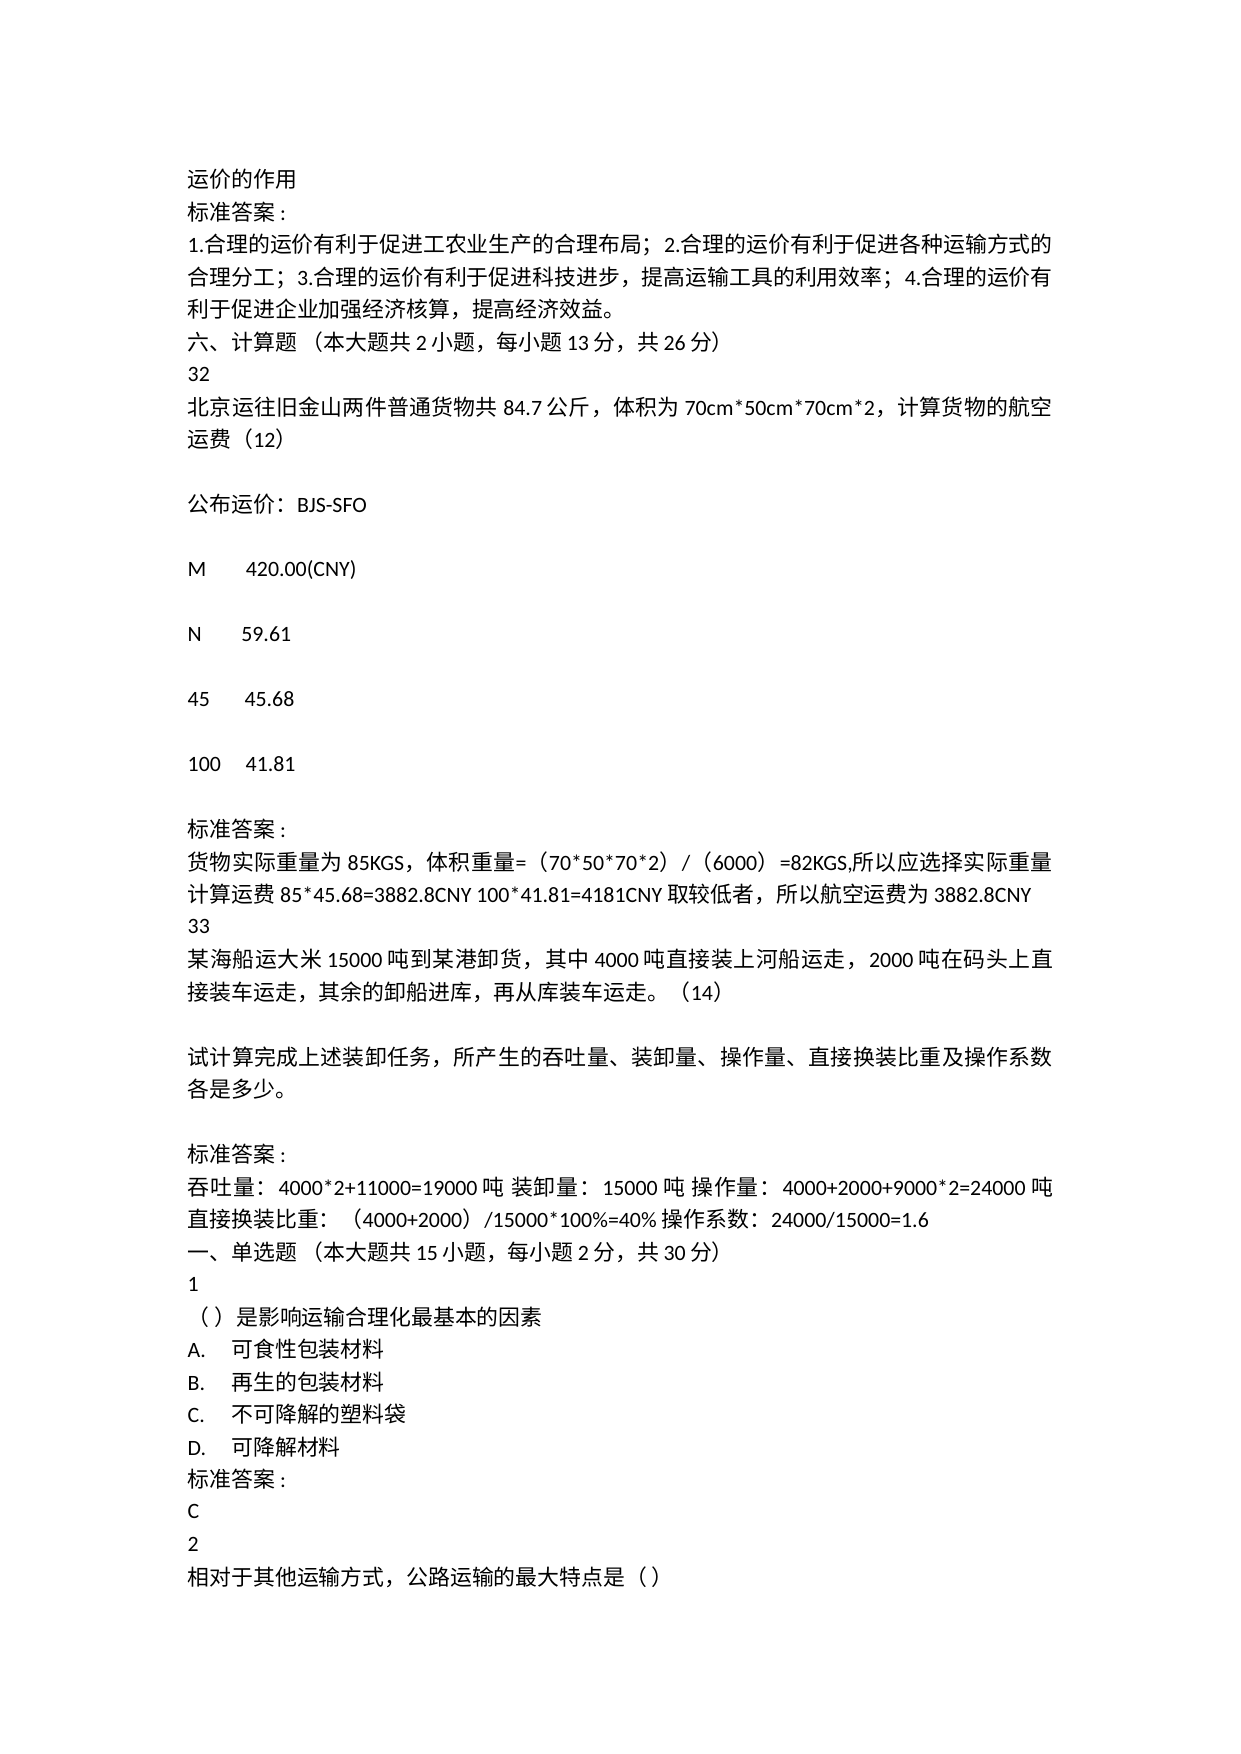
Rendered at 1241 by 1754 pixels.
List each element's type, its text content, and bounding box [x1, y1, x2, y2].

text 标准答案 : [187, 194, 1053, 227]
text 某海船运大米15000吨到某港卸货，其中4000吨直接装上河船运走，2000吨在码头上直接装车运走，其余的卸船进库，再从库装车运走。（14） [187, 942, 1053, 1007]
text 标准答案 : [187, 1137, 1053, 1169]
text 1 [187, 1267, 1053, 1299]
text （ ）是影响运输合理化最基本的因素 [187, 1299, 1053, 1332]
text D. 可降解材料 [187, 1429, 1053, 1462]
text 33 [187, 909, 1053, 942]
text 2 [187, 1527, 1053, 1559]
text 运价的作用 [187, 162, 1053, 194]
text 吞吐量：4000*2+11000=19000吨 装卸量：15000吨 操作量：4000+2000+9000*2=24000吨 直接换装比重：（4000+2000）/15000*100%=40% 操作系数：24000/15000=1.6 [187, 1169, 1053, 1234]
text 标准答案 : [187, 812, 1053, 844]
text A. 可食性包装材料 [187, 1332, 1053, 1364]
text 相对于其他运输方式，公路运输的最大特点是（ ） [187, 1559, 1053, 1592]
text 六、计算题 （本大题共2小题，每小题13分，共26分） [187, 324, 1053, 357]
text 货物实际重量为85KGS，体积重量=（70*50*70*2）/（6000）=82KGS,所以应选择实际重量计算运费 85*45.68=3882.8CNY 100*41.81=4181CNY 取较低者，所以航空运费为3882.8CNY [187, 844, 1053, 909]
text 45 45.68 [187, 682, 1053, 714]
text 试计算完成上述装卸任务，所产生的吞吐量、装卸量、操作量、直接换装比重及操作系数各是多少。 [187, 1039, 1053, 1104]
text 北京运往旧金山两件普通货物共84.7公斤，体积为70cm*50cm*70cm*2，计算货物的航空运费（12） [187, 389, 1053, 454]
text 1.合理的运价有利于促进工农业生产的合理布局；2.合理的运价有利于促进各种运输方式的合理分工；3.合理的运价有利于促进科技进步，提高运输工具的利用效率；4.合理的运价有利于促进企业加强经济核算，提高经济效益。 [187, 227, 1053, 324]
text C [187, 1494, 1053, 1527]
text 标准答案 : [187, 1462, 1053, 1494]
text B. 再生的包装材料 [187, 1364, 1053, 1397]
text 公布运价：BJS-SFO [187, 487, 1053, 519]
text N 59.61 [187, 617, 1053, 649]
text 一、单选题 （本大题共15小题，每小题2分，共30分） [187, 1234, 1053, 1267]
text 100 41.81 [187, 747, 1053, 779]
text M 420.00(CNY) [187, 552, 1053, 584]
text 32 [187, 357, 1053, 389]
text C. 不可降解的塑料袋 [187, 1397, 1053, 1429]
